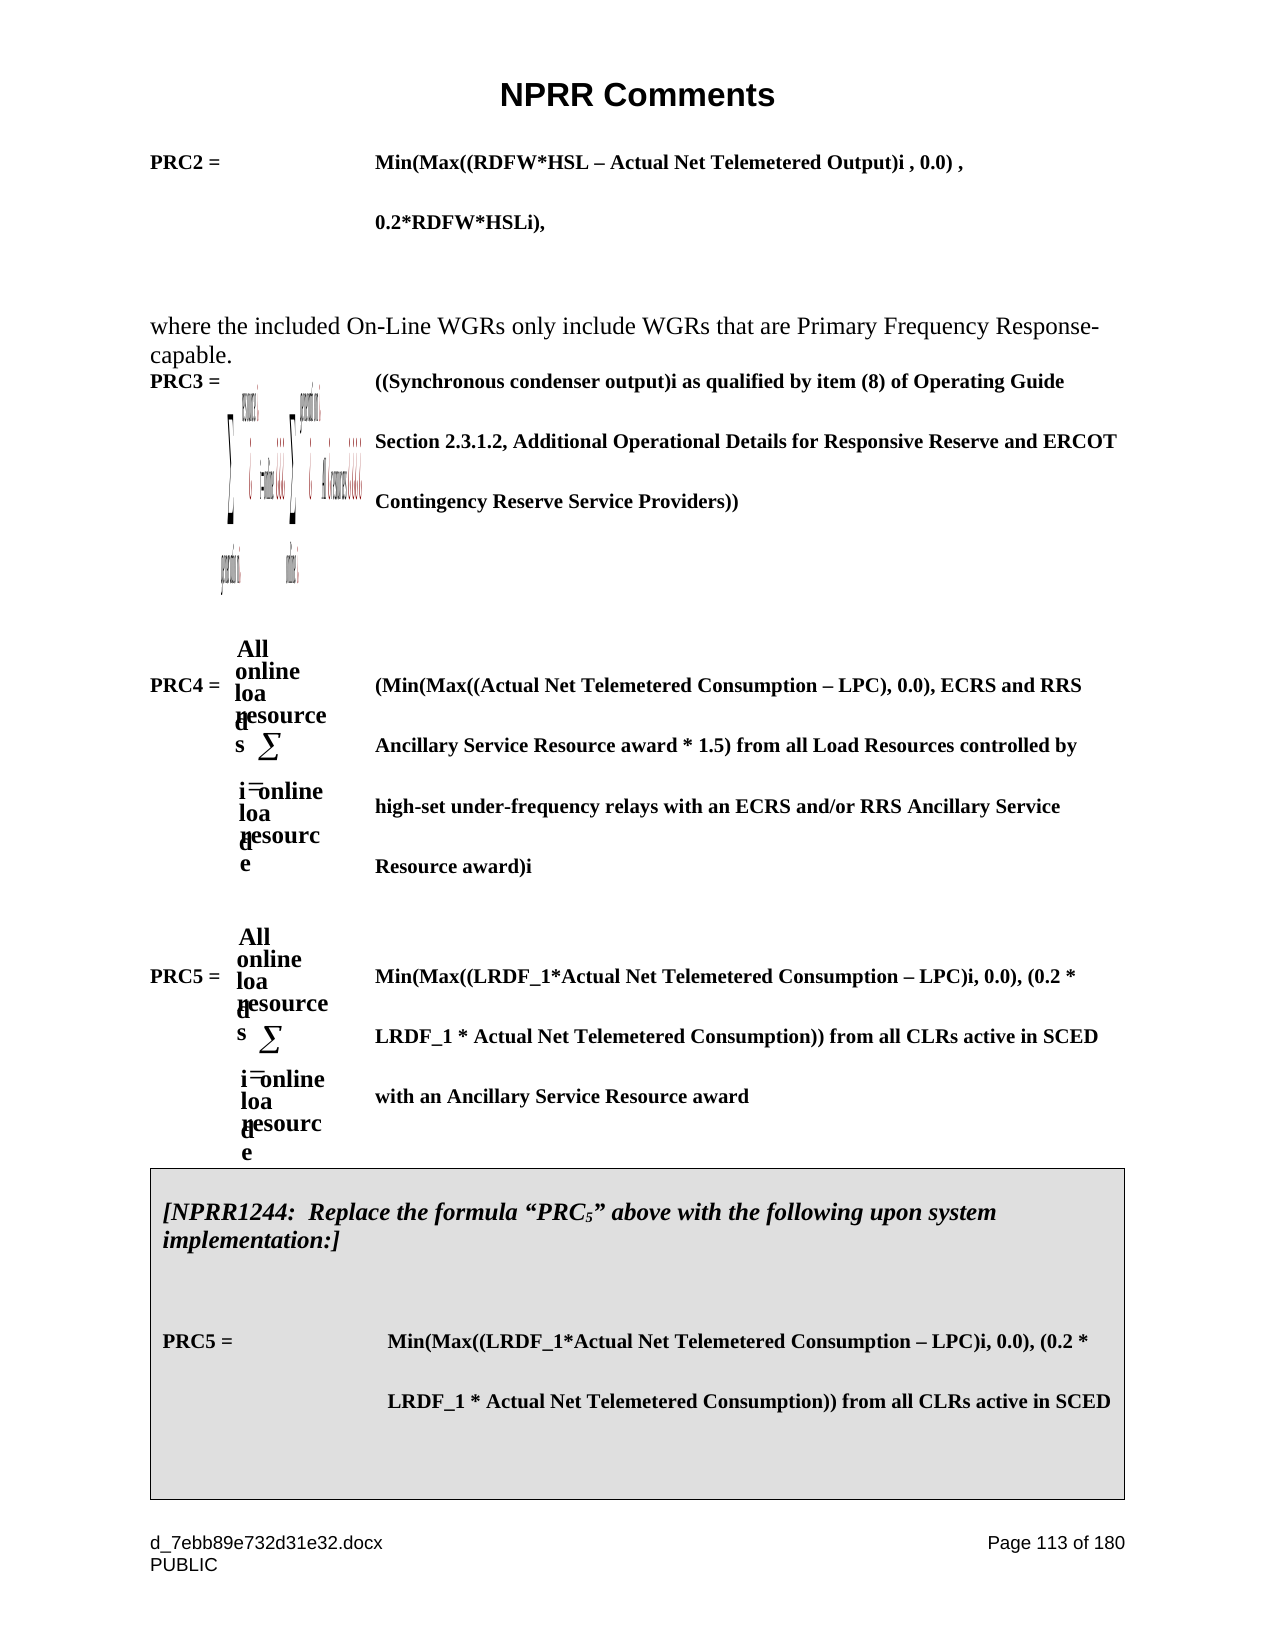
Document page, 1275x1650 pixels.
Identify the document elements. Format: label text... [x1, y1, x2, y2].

text PRC2 = Min(Max((RDFW*HSL – Actual Net Telemetered Output)i , 0.0) , 0.2*RDFW*HSLi), [150, 150, 1125, 270]
text PRC4 = (Min(Max((Actual Net Telemetered Consumption – LPC), 0.0), ECRS and RRS Ancillary Service Resource award * 1.5) from all Load Resources controlled by high-set under-frequency relays with an ECRS and/or RRS Ancillary Service Resource award)i [150, 673, 1125, 914]
text PRC5 = Min(Max((LRDF_1*Actual Net Telemetered Consumption – LPC)i, 0.0), (0.2 * LRDF_1 * Actual Net Telemetered Consumption)) from all CLRs active in SCED with an Ancillary Service Resource award [150, 964, 1125, 1144]
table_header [151, 1169, 1124, 1499]
text where the included On-Line WGRs only include WGRs that are Primary Frequency Response-capable. [150, 311, 1125, 369]
text PRC3 = ((Synchronous condenser output)i as qualified by item (8) of Operating Guide Section 2.3.1.2, Additional Operational Details for Responsive Reserve and ERCOT Contingency Reserve Service Providers)) [150, 369, 1125, 549]
